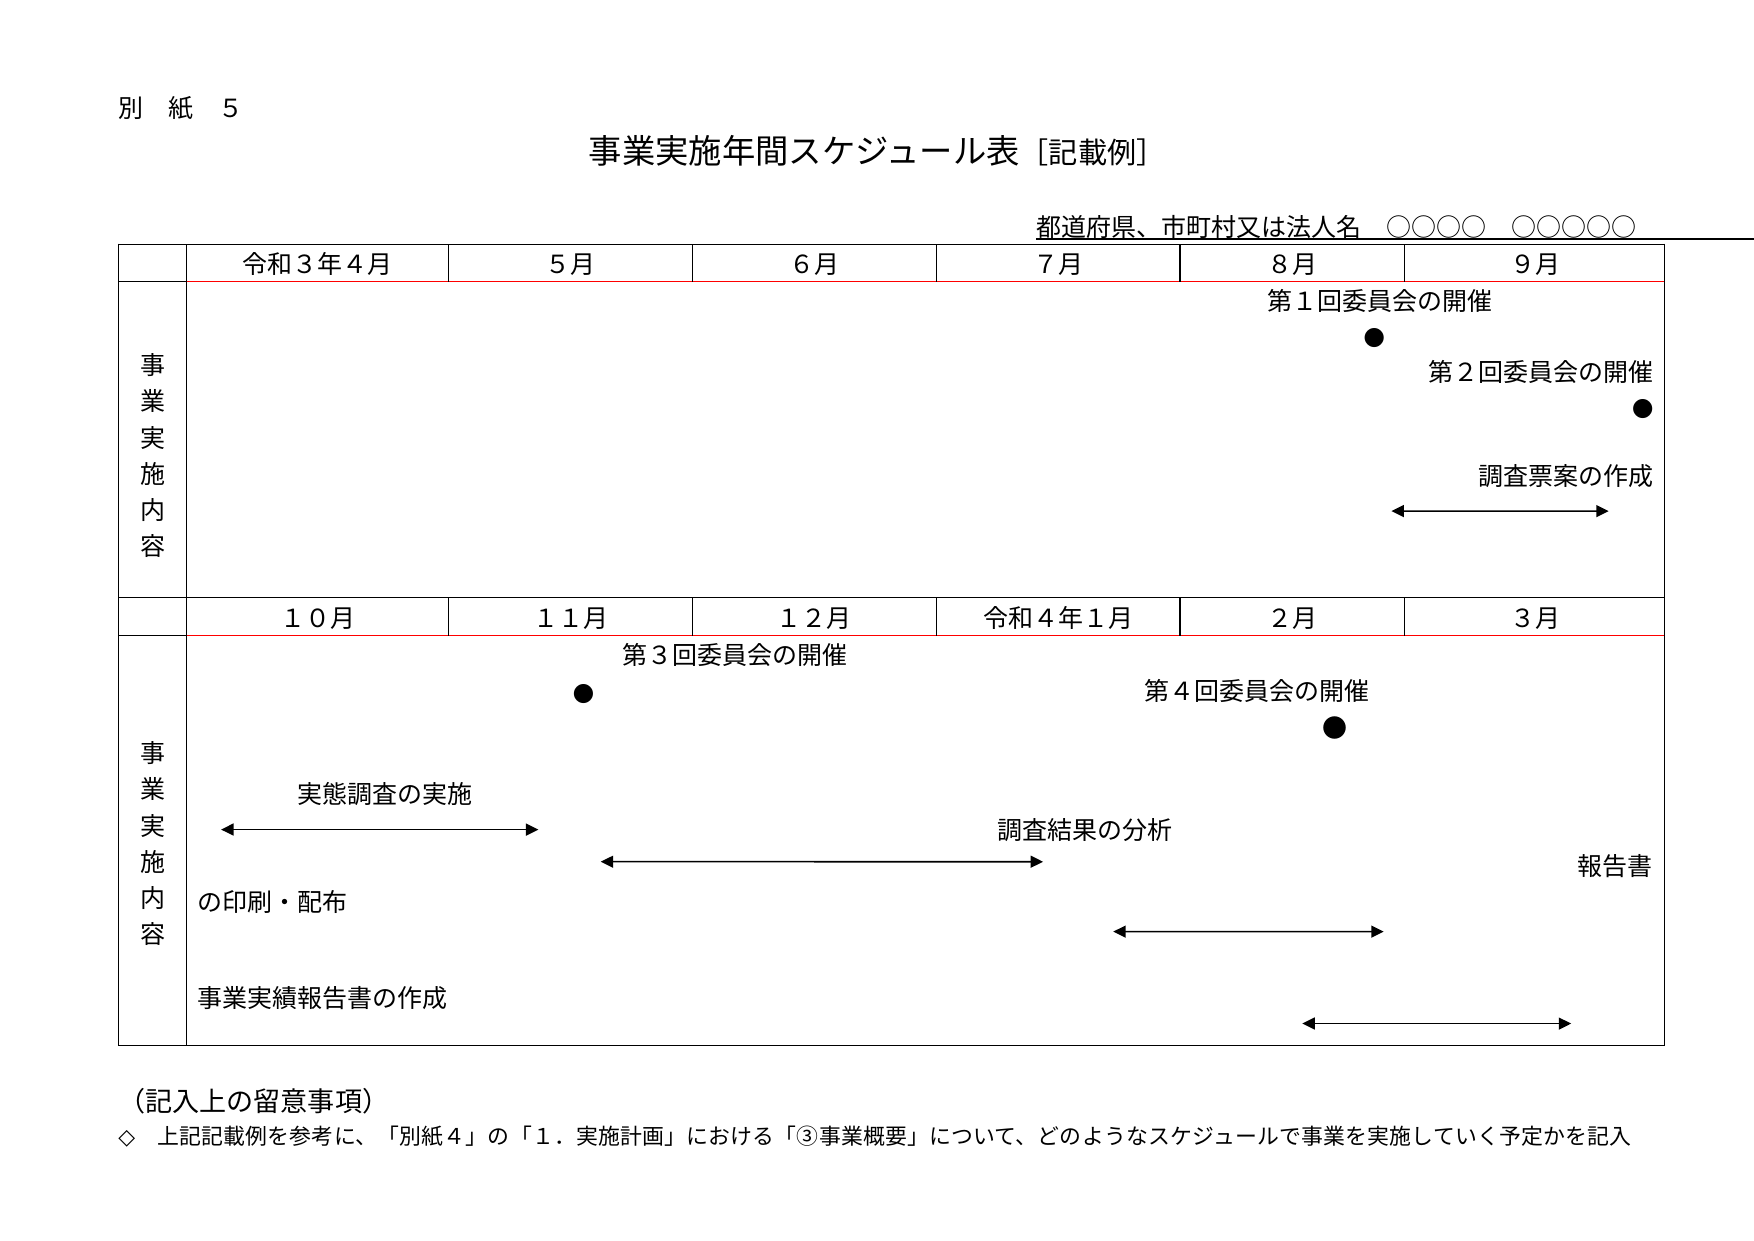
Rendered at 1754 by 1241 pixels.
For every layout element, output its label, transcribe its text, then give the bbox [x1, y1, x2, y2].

table_cell １２月 [693, 598, 936, 634]
table_header 令和３年４月 [187, 245, 448, 281]
text 事業実施年間スケジュール表［記載例］ [118, 125, 1636, 173]
text 都道府県、市町村又は法人名 ○○○○ ○○○○○ [118, 207, 1636, 243]
table_cell 事 業 実 施 内 容 [119, 636, 186, 1045]
table_header ９月 [1405, 245, 1664, 281]
table_header [119, 245, 186, 281]
table_header ８月 [1181, 245, 1404, 281]
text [118, 1119, 1636, 1151]
table_cell 第１回委員会の開催 ● 第２回委員会の開催 ● 調査票案の作成 [187, 282, 1664, 597]
table_cell １０月 [187, 598, 448, 634]
table_cell 事 業 実 施 内 容 [119, 282, 186, 597]
table_cell ３月 [1405, 598, 1664, 634]
table_cell [119, 598, 186, 634]
text 別 紙 ５ [118, 89, 1636, 125]
table_header ６月 [693, 245, 936, 281]
table_cell １１月 [449, 598, 692, 634]
text （記入上の留意事項） [118, 1080, 1636, 1119]
table_header ５月 [449, 245, 692, 281]
table_cell 第３回委員会の開催 ● 第４回委員会の開催 ● 実態調査の実施 調査結果の分析 報告書の印刷・配布 事業実績報告書の作成 [187, 636, 1664, 1045]
table_header ７月 [937, 245, 1179, 281]
table_cell 令和４年１月 [937, 598, 1179, 634]
table_cell ２月 [1181, 598, 1404, 634]
